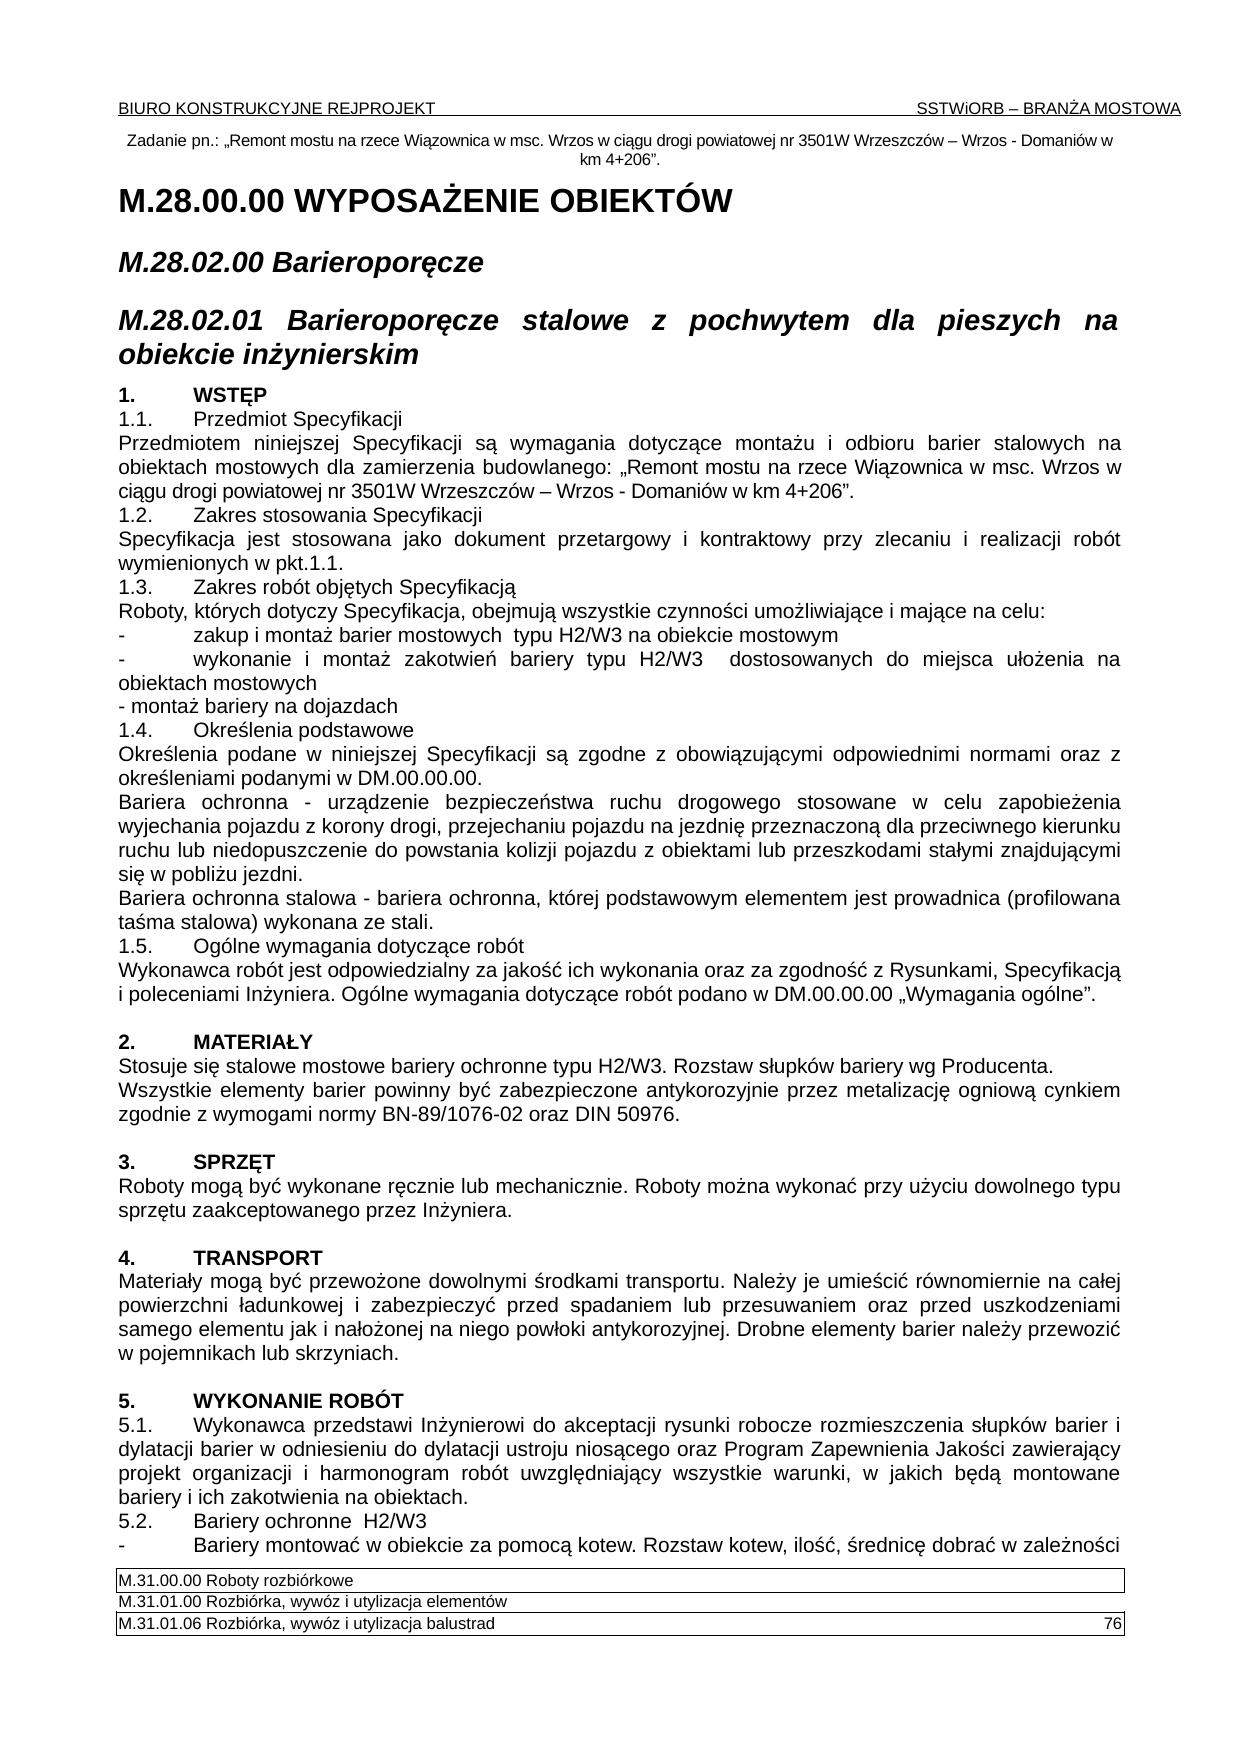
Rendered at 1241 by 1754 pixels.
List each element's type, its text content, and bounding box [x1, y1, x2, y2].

text Określenia podane w niniejszej Specyfikacji są zgodne z obowiązującymi odpowiednimi normami oraz z określeniami podanymi w DM.00.00.00. [118, 742, 1122, 790]
text 5.2. Bariery ochronne H2/W3 [118, 1509, 1122, 1533]
subtitle M.28.00.00 Wyposażenie obiektóW [118, 181, 1122, 220]
text 5. WYKONANIE ROBÓT [118, 1389, 1122, 1413]
text 4. TRANSPORT [118, 1245, 1122, 1269]
text Przedmiotem niniejszej Specyfikacji są wymagania dotyczące montażu i odbioru barier stalowych na obiektach mostowych dla zamierzenia budowlanego: „Remont mostu na rzece Wiązownica w msc. Wrzos w ciągu drogi powiatowej nr 3501W Wrzeszczów – Wrzos - Domaniów w km 4+206”. [118, 431, 1122, 503]
text - montaż bariery na dojazdach [118, 694, 1122, 718]
text Wszystkie elementy barier powinny być zabezpieczone antykorozyjnie przez metalizację ogniową cynkiem zgodnie z wymogami normy BN-89/1076-02 oraz DIN 50976. [118, 1078, 1122, 1126]
text Stosuje się stalowe mostowe bariery ochronne typu H2/W3. Rozstaw słupków bariery wg Producenta. [118, 1054, 1122, 1078]
text Specyfikacja jest stosowana jako dokument przetargowy i kontraktowy przy zlecaniu i realizacji robót wymienionych w pkt.1.1. [118, 527, 1122, 574]
text 3. SPRZĘT [118, 1149, 1122, 1173]
text 1.5. Ogólne wymagania dotyczące robót [118, 934, 1122, 958]
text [118, 1533, 1122, 1557]
text Roboty, których dotyczy Specyfikacja, obejmują wszystkie czynności umożliwiające i mające na celu: [118, 598, 1122, 622]
text 1.4. Określenia podstawowe [118, 718, 1122, 742]
text 1.1. Przedmiot Specyfikacji [118, 407, 1122, 431]
text Bariera ochronna stalowa - bariera ochronna, której podstawowym elementem jest prowadnica (profilowana taśma stalowa) wykonana ze stali. [118, 886, 1122, 934]
text - wykonanie i montaż zakotwień bariery typu H2/W3 dostosowanych do miejsca ułożenia na obiektach mostowych [118, 646, 1122, 694]
text - zakup i montaż barier mostowych typu H2/W3 na obiekcie mostowym [118, 622, 1122, 646]
text 1.3. Zakres robót objętych Specyfikacją [118, 574, 1122, 598]
text Bariera ochronna - urządzenie bezpieczeństwa ruchu drogowego stosowane w celu zapobieżenia wyjechania pojazdu z korony drogi, przejechaniu pojazdu na jezdnię przeznaczoną dla przeciwnego kierunku ruchu lub niedopuszczenie do powstania kolizji pojazdu z obiektami lub przeszkodami stałymi znajdującymi się w pobliżu jezdni. [118, 790, 1122, 886]
text 1.2. Zakres stosowania Specyfikacji [118, 503, 1122, 527]
text Wykonawca robót jest odpowiedzialny za jakość ich wykonania oraz za zgodność z Rysunkami, Specyfikacją i poleceniami Inżyniera. Ogólne wymagania dotyczące robót podano w DM.00.00.00 „Wymagania ogólne”. [118, 958, 1122, 1006]
text 1. WSTĘP [118, 383, 1122, 407]
subtitle M.28.02.01 Barieroporęcze stalowe z pochwytem dla pieszych na obiekcie inżynierskim [118, 303, 1122, 370]
text Roboty mogą być wykonane ręcznie lub mechanicznie. Roboty można wykonać przy użyciu dowolnego typu sprzętu zaakceptowanego przez Inżyniera. [118, 1173, 1122, 1221]
subtitle M.28.02.00 Barieroporęcze [118, 245, 1122, 278]
text 2. MATERIAŁY [118, 1030, 1122, 1054]
text Materiały mogą być przewożone dowolnymi środkami transportu. Należy je umieścić równomiernie na całej powierzchni ładunkowej i zabezpieczyć przed spadaniem lub przesuwaniem oraz przed uszkodzeniami samego elementu jak i nałożonej na niego powłoki antykorozyjnej. Drobne elementy barier należy przewozić w pojemnikach lub skrzyniach. [118, 1269, 1122, 1365]
text 5.1. Wykonawca przedstawi Inżynierowi do akceptacji rysunki robocze rozmieszczenia słupków barier i dylatacji barier w odniesieniu do dylatacji ustroju niosącego oraz Program Zapewnienia Jakości zawierający projekt organizacji i harmonogram robót uwzględniający wszystkie warunki, w jakich będą montowane bariery i ich zakotwienia na obiektach. [118, 1413, 1122, 1509]
